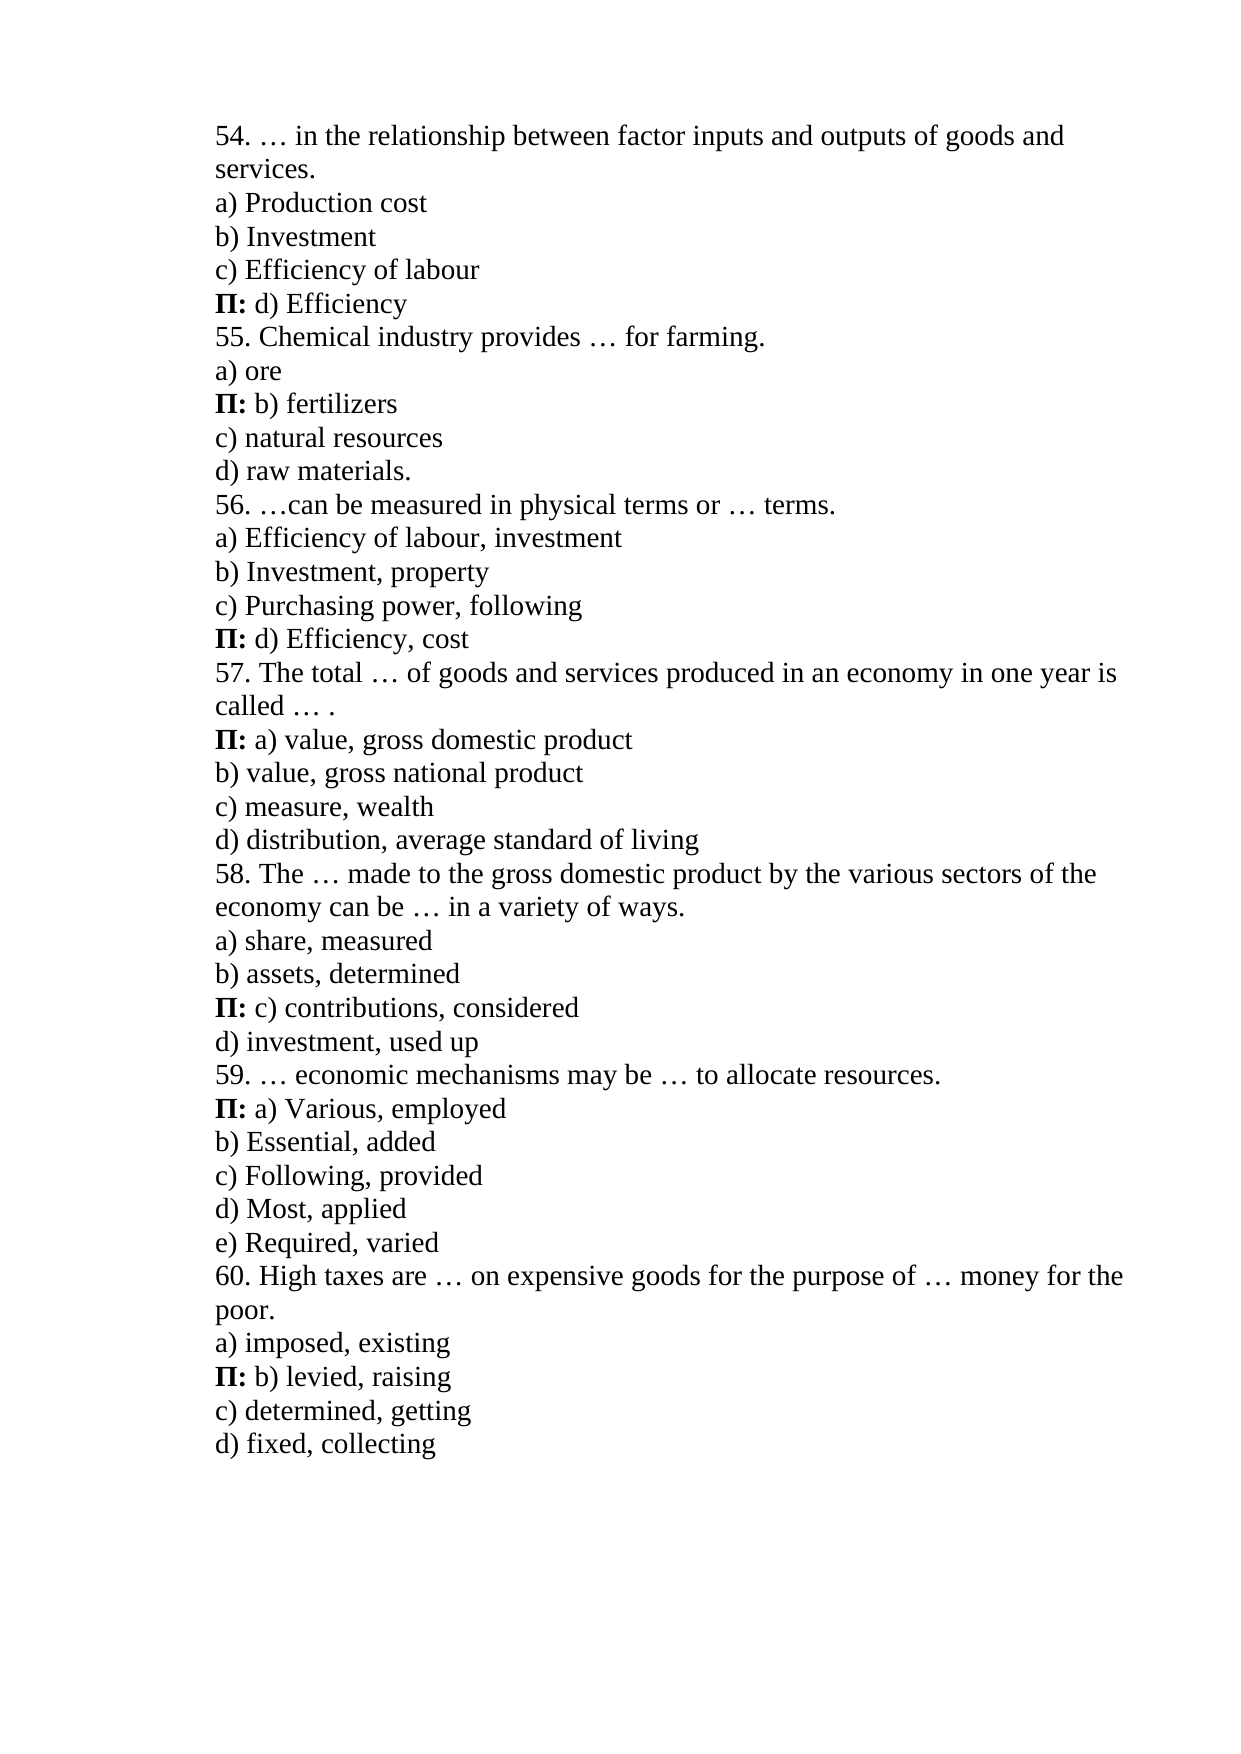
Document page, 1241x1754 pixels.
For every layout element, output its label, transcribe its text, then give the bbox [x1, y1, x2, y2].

text П: c) contributions, considered [215, 990, 1152, 1024]
text c) Purchasing power, following [215, 588, 1152, 621]
text b) value, gross national product [215, 755, 1152, 789]
text c) Efficiency of labour [215, 252, 1152, 286]
text П: b) fertilizers [215, 386, 1152, 420]
text 59. … economic mechanisms may be … to allocate resources. [215, 1057, 1152, 1091]
text 57. The total … of goods and services produced in an economy in one year is called … . [215, 655, 1152, 722]
text 55. Chemical industry provides … for farming. [215, 319, 1152, 353]
text b) Investment, property [215, 554, 1152, 588]
text c) determined, getting [215, 1393, 1152, 1426]
text c) natural resources [215, 420, 1152, 453]
text П: b) levied, raising [215, 1359, 1152, 1393]
text c) measure, wealth [215, 789, 1152, 822]
text П: d) Efficiency, cost [215, 621, 1152, 655]
text a) Efficiency of labour, investment [215, 521, 1152, 554]
text 60. High taxes are … on expensive goods for the purpose of … money for the poor. [215, 1258, 1152, 1326]
text b) Essential, added [215, 1124, 1152, 1158]
text П: d) Efficiency [215, 286, 1152, 319]
text П: a) value, gross domestic product [215, 722, 1152, 755]
text b) Investment [215, 219, 1152, 252]
text d) distribution, average standard of living [215, 822, 1152, 856]
text c) Following, provided [215, 1158, 1152, 1191]
text 54. … in the relationship between factor inputs and outputs of goods and services. [215, 118, 1152, 185]
text П: a) Various, employed [215, 1091, 1152, 1124]
text 58. The … made to the gross domestic product by the various sectors of the economy can be … in a variety of ways. [215, 856, 1152, 923]
text d) raw materials. [215, 453, 1152, 487]
text a) share, measured [215, 923, 1152, 957]
text a) imposed, existing [215, 1326, 1152, 1359]
text a) ore [215, 353, 1152, 386]
text 56. …can be measured in physical terms or … terms. [215, 487, 1152, 521]
text e) Required, varied [215, 1225, 1152, 1258]
text d) fixed, collecting [215, 1426, 1152, 1460]
text d) investment, used up [215, 1024, 1152, 1057]
text d) Most, applied [215, 1191, 1152, 1225]
text b) assets, determined [215, 957, 1152, 990]
text a) Production cost [215, 185, 1152, 219]
